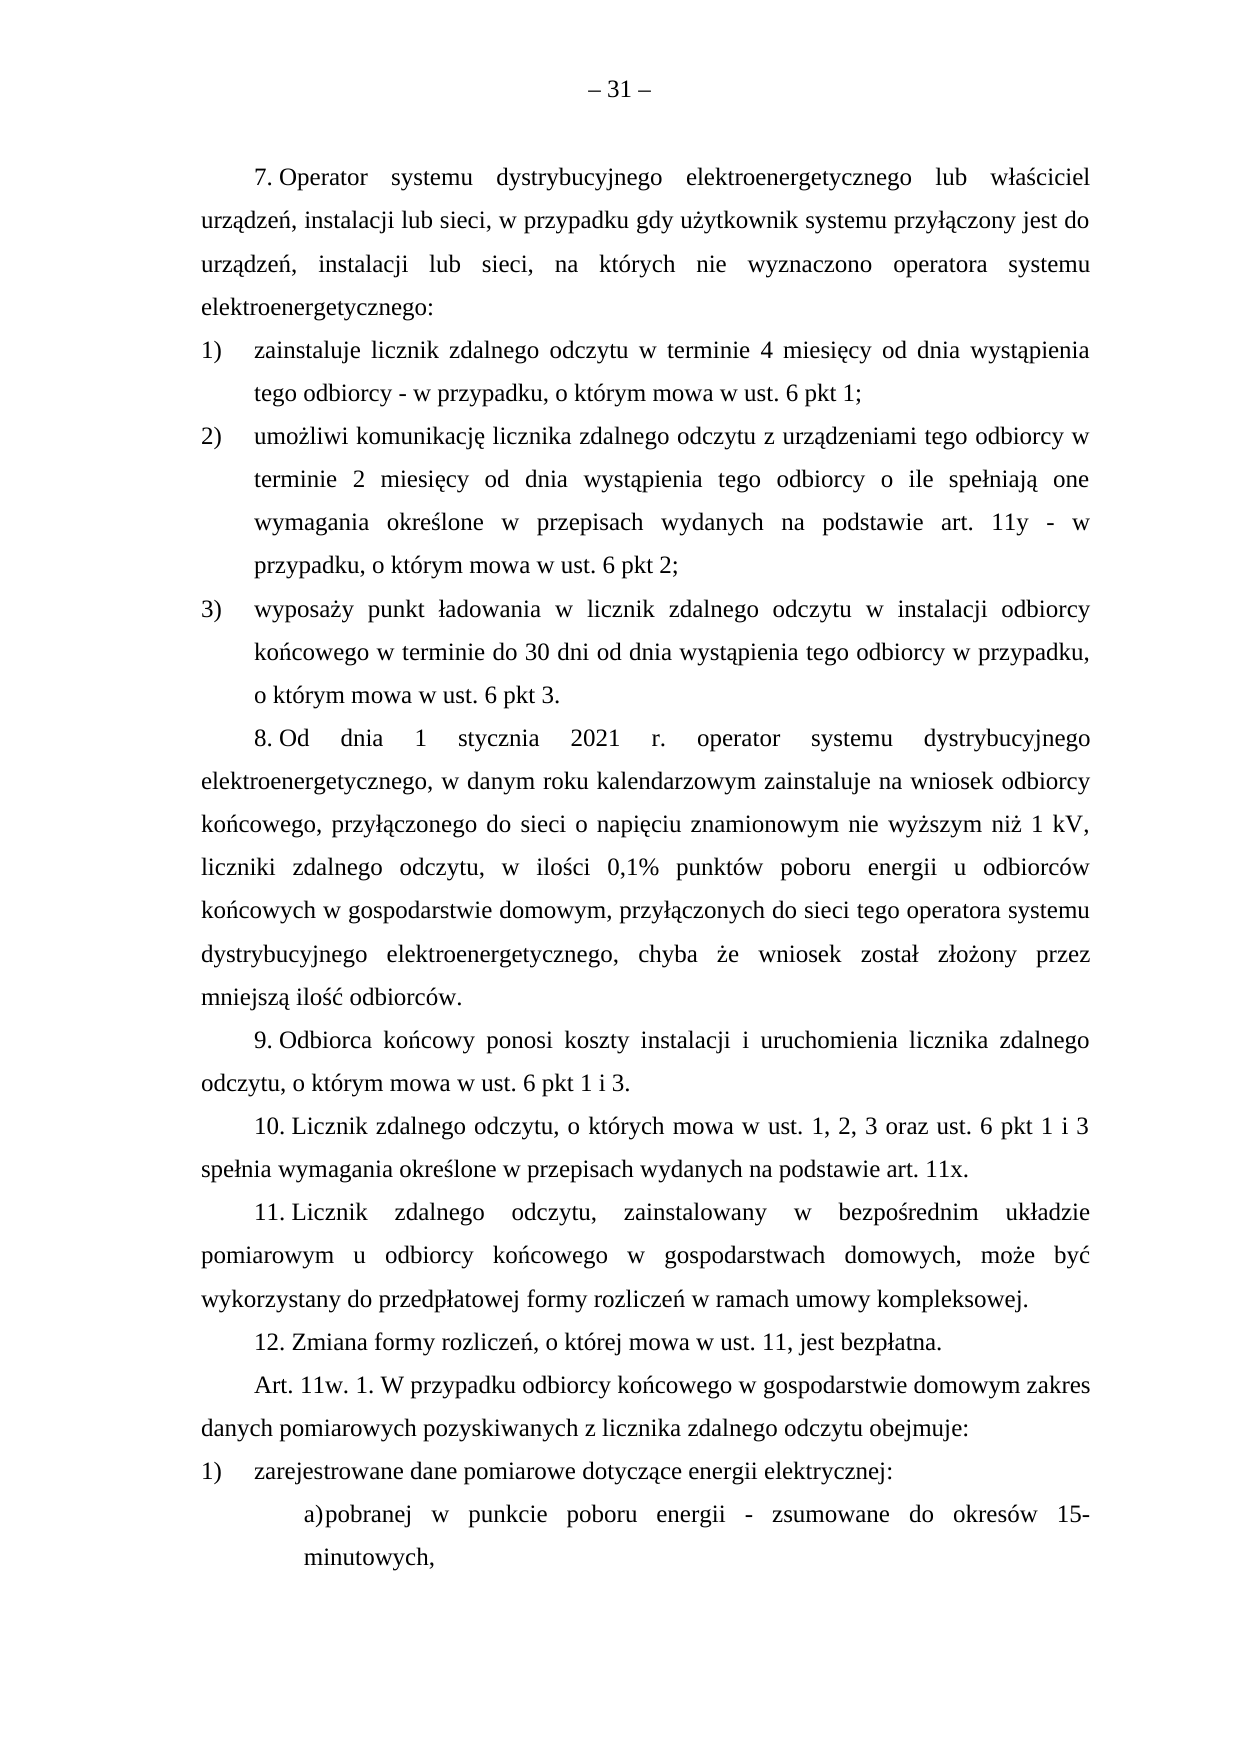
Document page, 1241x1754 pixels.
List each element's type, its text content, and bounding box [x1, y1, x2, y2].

text 10. Licznik zdalnego odczytu, o których mowa w ust. 1, 2, 3 oraz ust. 6 pkt 1 i 3 spełnia wymagania określone w przepisach wydanych na podstawie art. 11x. [201, 1111, 1091, 1183]
text 2) umożliwi komunikację licznika zdalnego odczytu z urządzeniami tego odbiorcy w terminie 2 miesięcy od dnia wystąpienia tego odbiorcy o ile spełniają one wymagania określone w przepisach wydanych na podstawie art. 11y - w przypadku, o którym mowa w ust. 6 pkt 2; [201, 421, 1091, 579]
text 1) zarejestrowane dane pomiarowe dotyczące energii elektrycznej: [201, 1456, 1091, 1485]
text 8. Od dnia 1 stycznia 2021 r. operator systemu dystrybucyjnego elektroenergetycznego, w danym roku kalendarzowym zainstaluje na wniosek odbiorcy końcowego, przyłączonego do sieci o napięciu znamionowym nie wyższym niż 1 kV, liczniki zdalnego odczytu, w ilości 0,1% punktów poboru energii u odbiorców końcowych w gospodarstwie domowym, przyłączonych do sieci tego operatora systemu dystrybucyjnego elektroenergetycznego, chyba że wniosek został złożony przez mniejszą ilość odbiorców. [201, 723, 1091, 1011]
text 11. Licznik zdalnego odczytu, zainstalowany w bezpośrednim układzie pomiarowym u odbiorcy końcowego w gospodarstwach domowych, może być wykorzystany do przedpłatowej formy rozliczeń w ramach umowy kompleksowej. [201, 1197, 1091, 1312]
text 12. Zmiana formy rozliczeń, o której mowa w ust. 11, jest bezpłatna. [201, 1327, 1091, 1356]
text 9. Odbiorca końcowy ponosi koszty instalacji i uruchomienia licznika zdalnego odczytu, o którym mowa w ust. 6 pkt 1 i 3. [201, 1025, 1091, 1097]
text 1) zainstaluje licznik zdalnego odczytu w terminie 4 miesięcy od dnia wystąpienia tego odbiorcy - w przypadku, o którym mowa w ust. 6 pkt 1; [201, 335, 1091, 407]
text a) pobranej w punkcie poboru energii - zsumowane do okresów 15-minutowych, [304, 1499, 1091, 1571]
text 3) wyposaży punkt ładowania w licznik zdalnego odczytu w instalacji odbiorcy końcowego w terminie do 30 dni od dnia wystąpienia tego odbiorcy w przypadku, o którym mowa w ust. 6 pkt 3. [201, 594, 1091, 709]
text 7. Operator systemu dystrybucyjnego elektroenergetycznego lub właściciel urządzeń, instalacji lub sieci, w przypadku gdy użytkownik systemu przyłączony jest do urządzeń, instalacji lub sieci, na których nie wyznaczono operatora systemu elektroenergetycznego: [201, 162, 1091, 321]
text Art. 11w. 1. W przypadku odbiorcy końcowego w gospodarstwie domowym zakres danych pomiarowych pozyskiwanych z licznika zdalnego odczytu obejmuje: [201, 1370, 1091, 1442]
